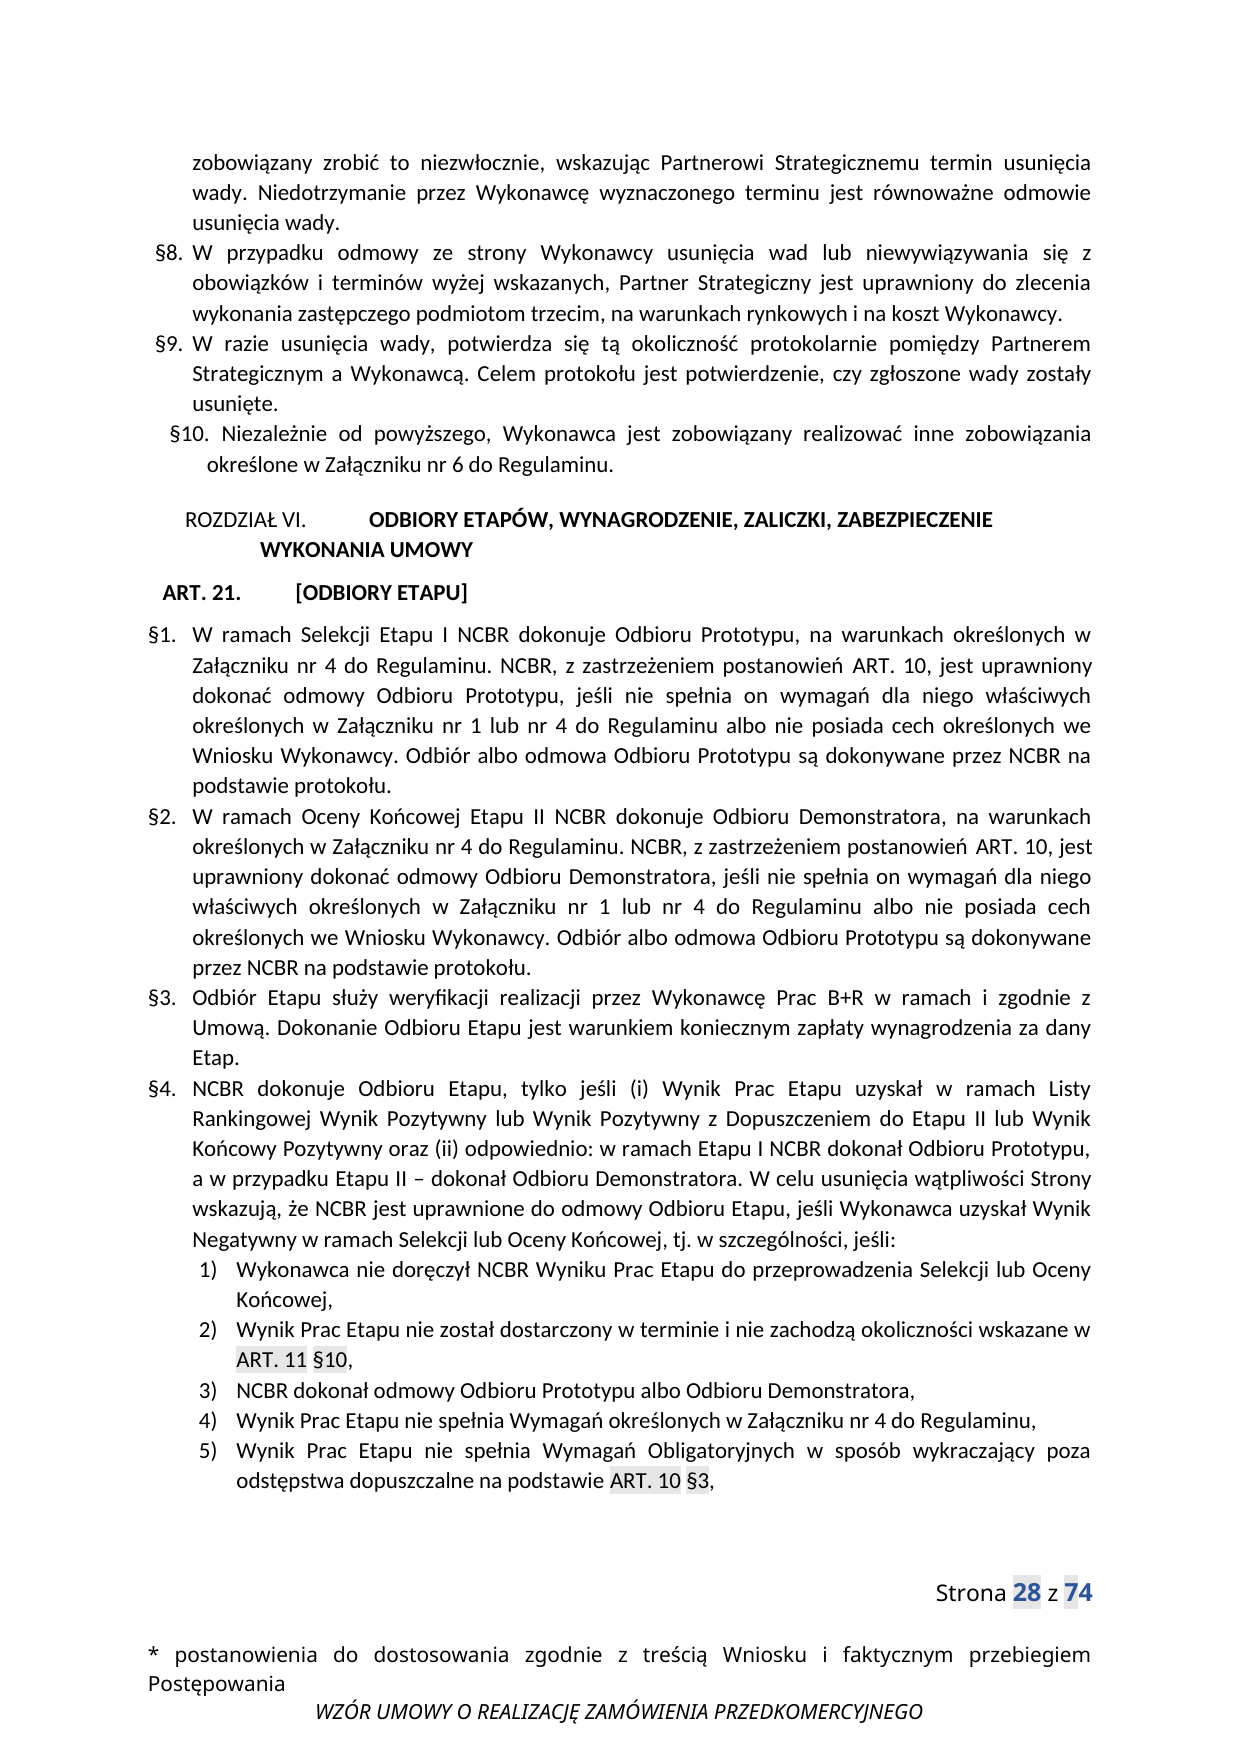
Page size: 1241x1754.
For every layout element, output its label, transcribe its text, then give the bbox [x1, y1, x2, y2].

list W przypadku odmowy ze strony Wykonawcy usunięcia wad lub niewywiązywania się z obowiązków i terminów wyżej wskazanych, Partner Strategiczny jest uprawniony do zlecenia wykonania zastępczego podmiotom trzecim, na warunkach rynkowych i na koszt Wykonawcy. [154, 238, 1093, 327]
list Odbiór Etapu służy weryfikacji realizacji przez Wykonawcę Prac B+R w ramach i zgodnie z Umową. Dokonanie Odbioru Etapu jest warunkiem koniecznym zapłaty wynagrodzenia za dany Etap. [148, 983, 1093, 1071]
list Wynik Prac Etapu nie został dostarczony w terminie i nie zachodzą okoliczności wskazane w ART. 11 §10, [199, 1315, 1093, 1373]
list Niezależnie od powyższego, Wykonawca jest zobowiązany realizować inne zobowiązania określone w Załączniku nr 6 do Regulaminu. [169, 419, 1093, 478]
list Wykonawca nie doręczył NCBR Wyniku Prac Etapu do przeprowadzenia Selekcji lub Oceny Końcowej, [199, 1255, 1093, 1313]
subtitle [ODBIORY ETAPU] [148, 578, 1093, 606]
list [154, 148, 1093, 236]
list W ramach Oceny Końcowej Etapu II NCBR dokonuje Odbioru Demonstratora, na warunkach określonych w Załączniku nr 4 do Regulaminu. NCBR, z zastrzeżeniem postanowień ART. 10, jest uprawniony dokonać odmowy Odbioru Demonstratora, jeśli nie spełnia on wymagań dla niego właściwych określonych w Załączniku nr 1 lub nr 4 do Regulaminu albo nie posiada cech określonych we Wniosku Wykonawcy. Odbiór albo odmowa Odbioru Prototypu są dokonywane przez NCBR na podstawie protokołu. [148, 802, 1093, 981]
list W ramach Selekcji Etapu I NCBR dokonuje Odbioru Prototypu, na warunkach określonych w Załączniku nr 4 do Regulaminu. NCBR, z zastrzeżeniem postanowień ART. 10, jest uprawniony dokonać odmowy Odbioru Prototypu, jeśli nie spełnia on wymagań dla niego właściwych określonych w Załączniku nr 1 lub nr 4 do Regulaminu albo nie posiada cech określonych we Wniosku Wykonawcy. Odbiór albo odmowa Odbioru Prototypu są dokonywane przez NCBR na podstawie protokołu. [148, 621, 1093, 799]
list NCBR dokonuje Odbioru Etapu, tylko jeśli (i) Wynik Prac Etapu uzyskał w ramach Listy Rankingowej Wynik Pozytywny lub Wynik Pozytywny z Dopuszczeniem do Etapu II lub Wynik Końcowy Pozytywny oraz (ii) odpowiednio: w ramach Etapu I NCBR dokonał Odbioru Prototypu, a w przypadku Etapu II – dokonał Odbioru Demonstratora. W celu usunięcia wątpliwości Strony wskazują, że NCBR jest uprawnione do odmowy Odbioru Etapu, jeśli Wykonawca uzyskał Wynik Negatywny w ramach Selekcji lub Oceny Końcowej, tj. w szczególności, jeśli: [148, 1074, 1093, 1253]
subtitle ODBIORY ETAPÓW, WYNAGRODZENIE, ZALICZKI, ZABEZPIECZENIE WYKONANIA UMOWY [185, 505, 1093, 563]
list Wynik Prac Etapu nie spełnia Wymagań określonych w Załączniku nr 4 do Regulaminu, [199, 1406, 1093, 1434]
list NCBR dokonał odmowy Odbioru Prototypu albo Odbioru Demonstratora, [199, 1376, 1093, 1404]
list W razie usunięcia wady, potwierdza się tą okoliczność protokolarnie pomiędzy Partnerem Strategicznym a Wykonawcą. Celem protokołu jest potwierdzenie, czy zgłoszone wady zostały usunięte. [154, 329, 1093, 417]
list Wynik Prac Etapu nie spełnia Wymagań Obligatoryjnych w sposób wykraczający poza odstępstwa dopuszczalne na podstawie ART. 10 §3, [199, 1436, 1093, 1494]
